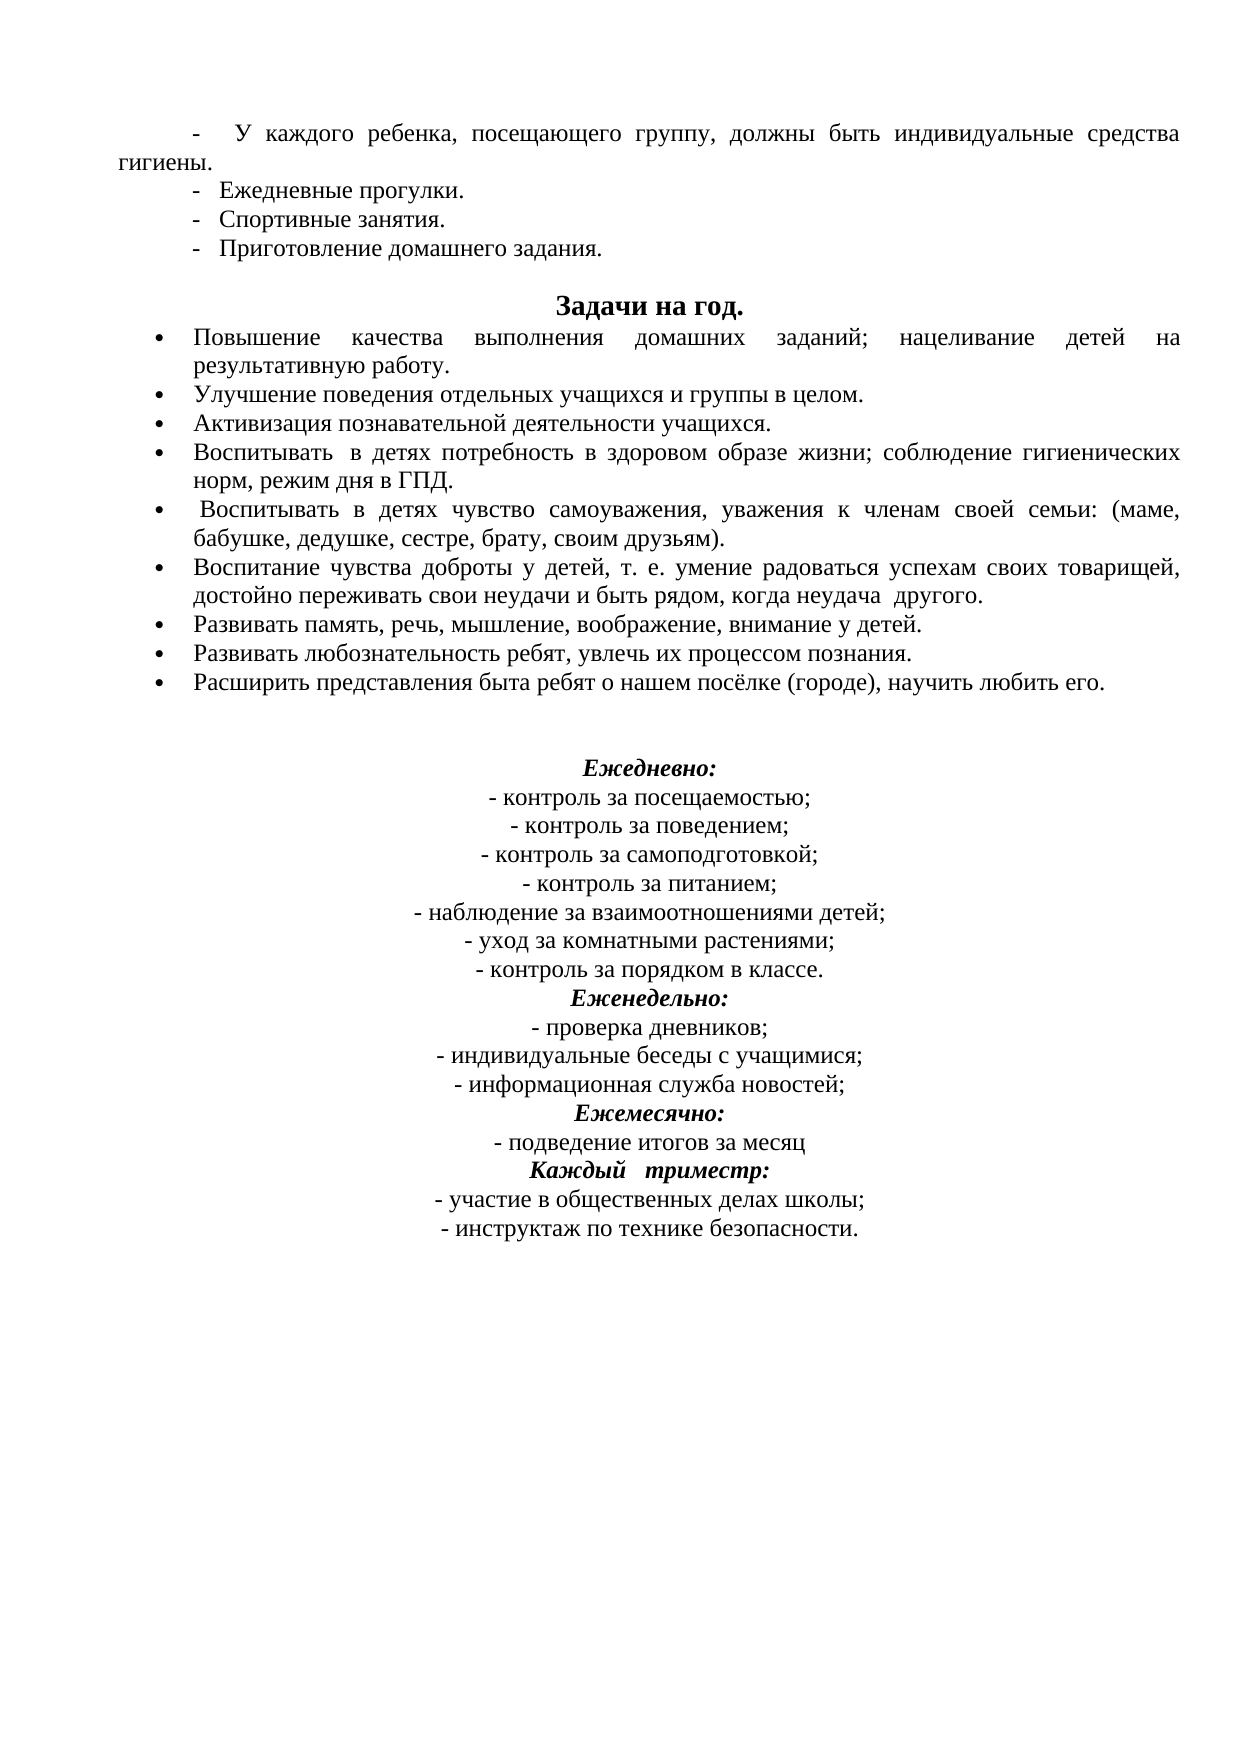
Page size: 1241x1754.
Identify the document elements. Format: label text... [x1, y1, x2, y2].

text - контроль за питанием; [118, 868, 1181, 897]
text Ежедневно: [118, 753, 1181, 782]
text - контроль за порядком в классе. [118, 954, 1181, 983]
text - индивидуальные беседы с учащимися; [118, 1041, 1181, 1069]
list Повышение качества выполнения домашних заданий; нацеливание детей на результативную работу. [156, 322, 1181, 379]
text - Спортивные занятия. [118, 204, 1181, 233]
list Активизация познавательной деятельности учащихся. [156, 408, 1181, 437]
list Улучшение поведения отдельных учащихся и группы в целом. [156, 379, 1181, 408]
text - контроль за посещаемостью; [118, 782, 1181, 811]
list Развивать любознательность ребят, увлечь их процессом познания. [156, 638, 1181, 667]
text - контроль за самоподготовкой; [118, 839, 1181, 868]
text - Ежедневные прогулки. [118, 176, 1181, 204]
list Воспитывать в детях потребность в здоровом образе жизни; соблюдение гигиенических норм, режим дня в ГПД. [156, 437, 1181, 494]
list Расширить представления быта ребят о нашем посёлке (городе), научить любить его. [156, 667, 1181, 696]
text - инструктаж по технике безопасности. [118, 1213, 1181, 1242]
list Воспитывать в детях чувство самоуважения, уважения к членам своей семьи: (маме, бабушке, дедушке, сестре, брату, своим друзьям). [156, 494, 1181, 552]
text - информационная служба новостей; [118, 1069, 1181, 1098]
text Задачи на год. [118, 288, 1181, 322]
list Развивать память, речь, мышление, воображение, внимание у детей. [156, 609, 1181, 638]
text Ежемесячно: [118, 1098, 1181, 1127]
text Еженедельно: [118, 983, 1181, 1012]
list Воспитание чувства доброты у детей, т. е. умение радоваться успехам своих товарищей, достойно переживать свои неудачи и быть рядом, когда неудача другого. [156, 552, 1181, 609]
text - участие в общественных делах школы; [118, 1184, 1181, 1213]
text - контроль за поведением; [118, 811, 1181, 839]
text - Приготовление домашнего задания. [118, 233, 1181, 262]
text Каждый триместр: [118, 1156, 1181, 1184]
text - наблюдение за взаимоотношениями детей; [118, 897, 1181, 926]
text - уход за комнатными растениями; [118, 926, 1181, 954]
text - подведение итогов за месяц [118, 1127, 1181, 1156]
text - У каждого ребенка, посещающего группу, должны быть индивидуальные средства гигиены. [118, 118, 1181, 176]
text - проверка дневников; [118, 1012, 1181, 1041]
